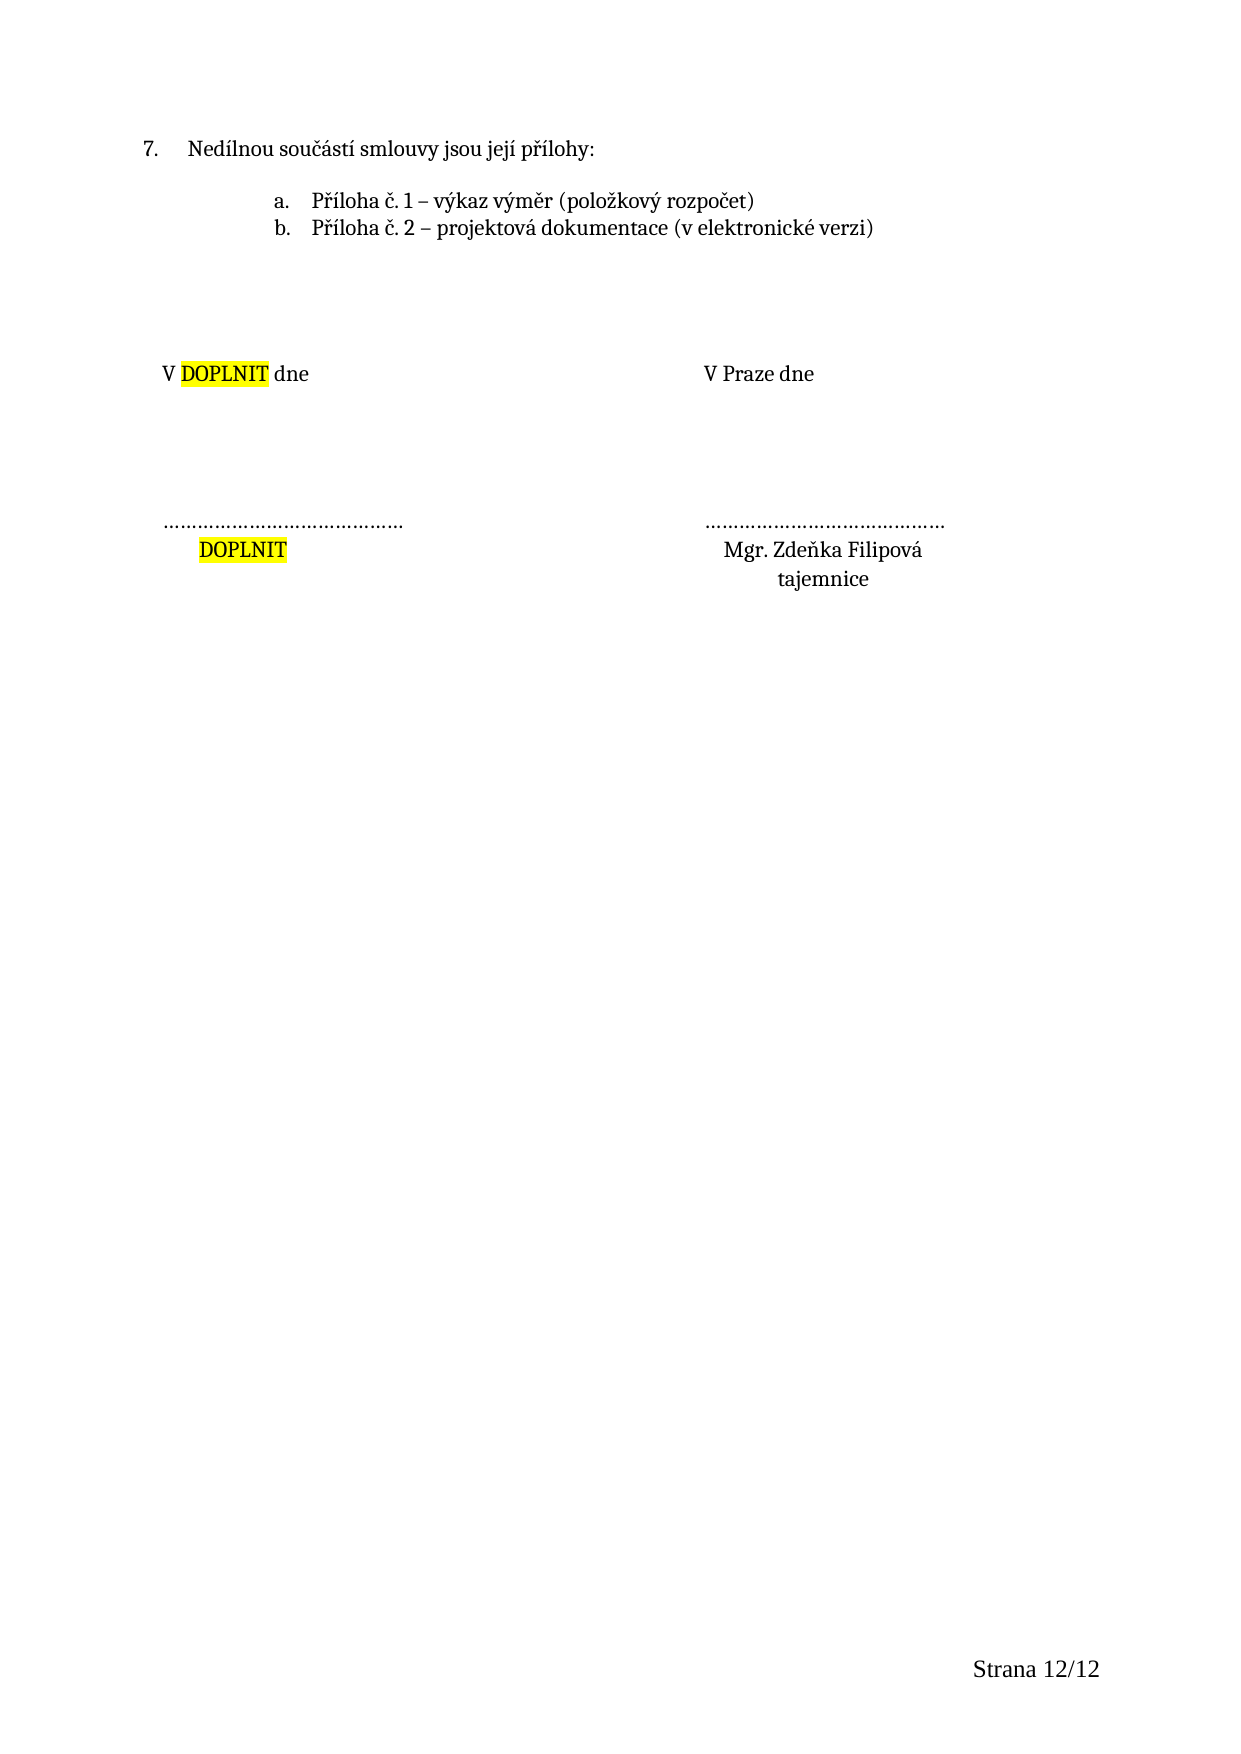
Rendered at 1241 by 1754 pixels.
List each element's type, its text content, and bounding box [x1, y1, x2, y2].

text tajemnice [208, 566, 1093, 592]
text V DOPLNIT dne V Praze dne [269, 361, 1093, 387]
list Příloha č. 2 – projektová dokumentace (v elektronické verzi) [274, 214, 1093, 241]
text DOPLNIT Mgr. Zdeňka Filipová [287, 537, 1093, 563]
list Nedílnou součástí smlouvy jsou její přílohy: [143, 135, 1093, 162]
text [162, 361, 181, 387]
text …………………………………… …………………………………… [162, 508, 1093, 535]
list Příloha č. 1 – výkaz výměr (položkový rozpočet) [274, 187, 1093, 214]
